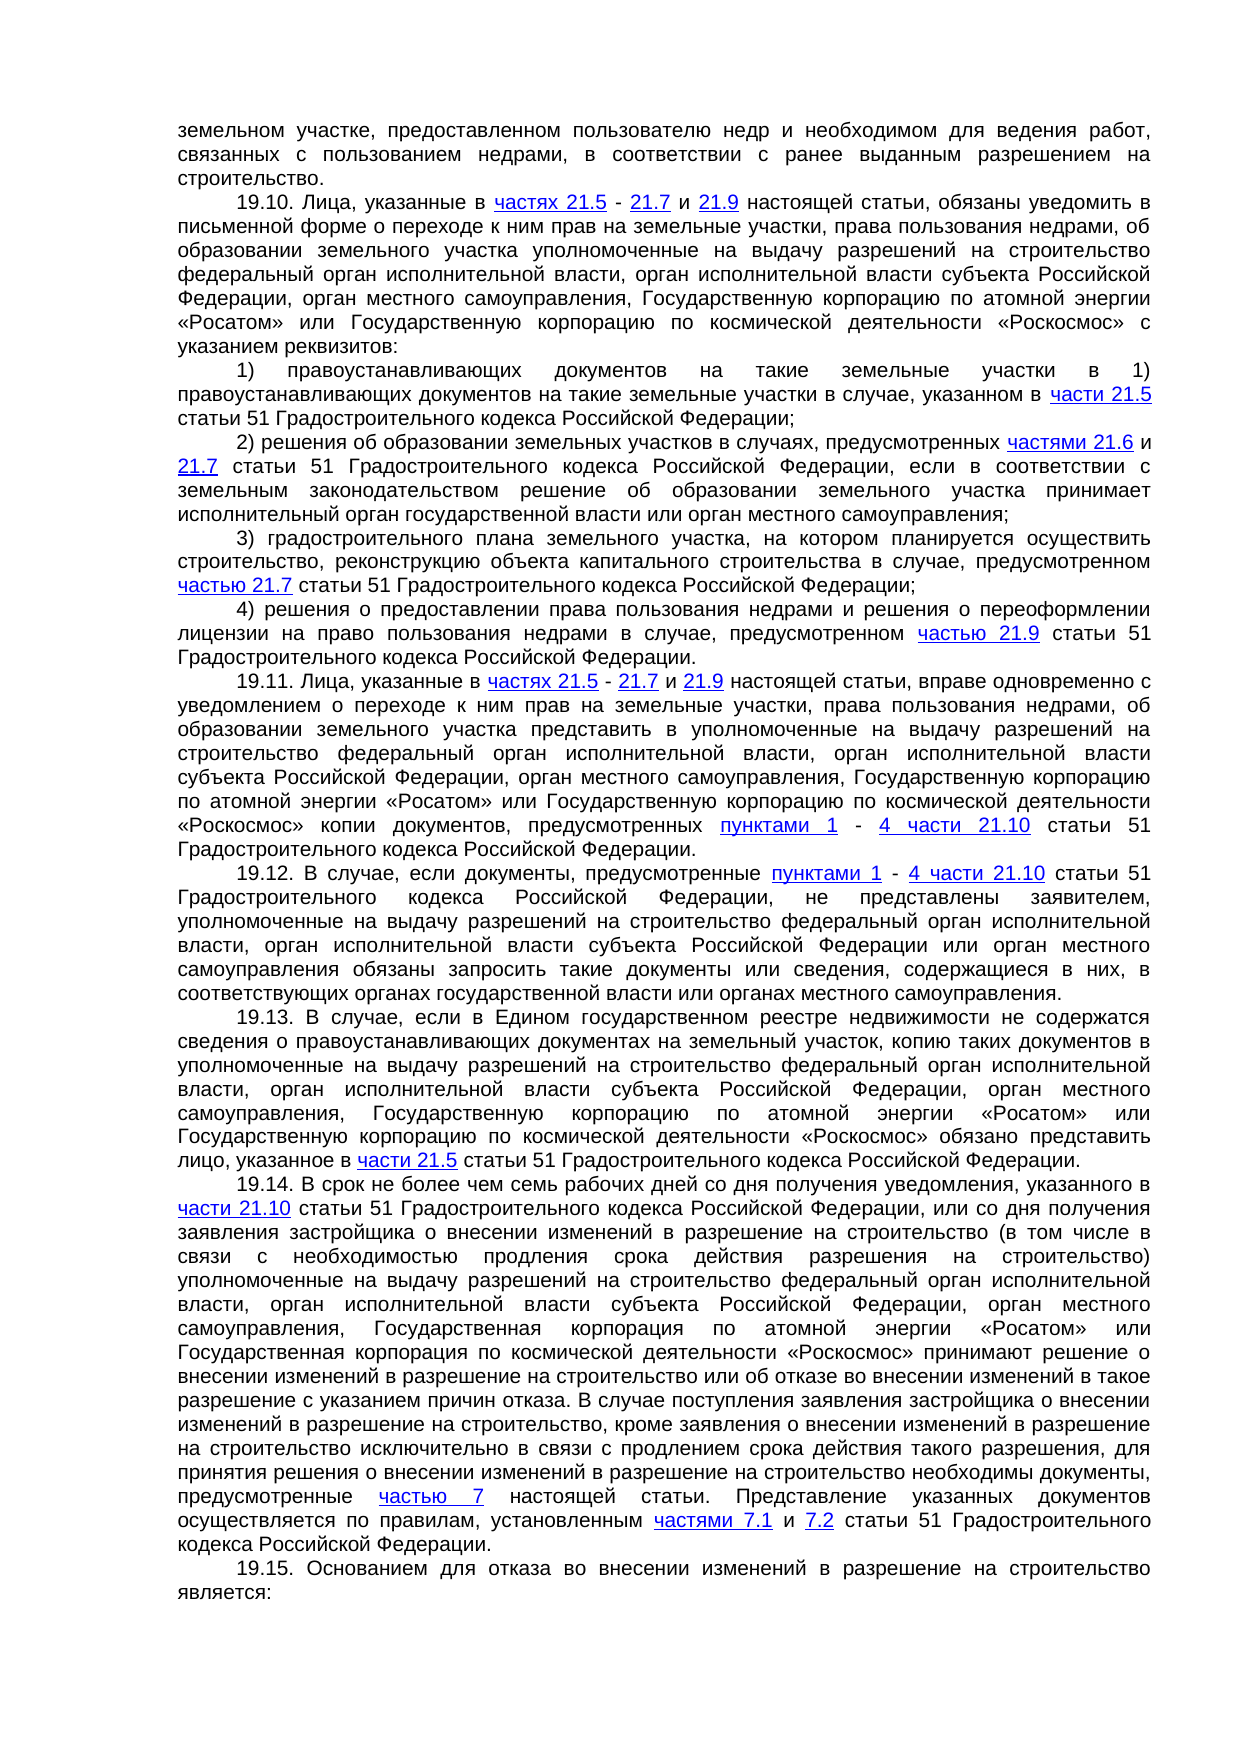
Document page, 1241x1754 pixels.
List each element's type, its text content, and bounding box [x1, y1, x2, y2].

text 19.15. Основанием для отказа во внесении изменений в разрешение на строительство является: [177, 1556, 1152, 1603]
text 4) решения о предоставлении права пользования недрами и решения о переоформлении лицензии на право пользования недрами в случае, предусмотренном частью 21.9 статьи 51 Градостроительного кодекса Российской Федерации. [177, 597, 1152, 669]
text 3) градостроительного плана земельного участка, на котором планируется осуществить строительство, реконструкцию объекта капитального строительства в случае, предусмотренном частью 21.7 статьи 51 Градостроительного кодекса Российской Федерации; [177, 525, 1152, 597]
text 2) решения об образовании земельных участков в случаях, предусмотренных частями 21.6 и 21.7 статьи 51 Градостроительного кодекса Российской Федерации, если в соответствии с земельным законодательством решение об образовании земельного участка принимает исполнительный орган государственной власти или орган местного самоуправления; [177, 429, 1152, 525]
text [177, 118, 1152, 190]
text 19.12. В случае, если документы, предусмотренные пунктами 1 - 4 части 21.10 статьи 51 Градостроительного кодекса Российской Федерации, не представлены заявителем, уполномоченные на выдачу разрешений на строительство федеральный орган исполнительной власти, орган исполнительной власти субъекта Российской Федерации или орган местного самоуправления обязаны запросить такие документы или сведения, содержащиеся в них, в соответствующих органах государственной власти или органах местного самоуправления. [177, 861, 1152, 1004]
text 1) правоустанавливающих документов на такие земельные участки в 1) правоустанавливающих документов на такие земельные участки в случае, указанном в части 21.5 статьи 51 Градостроительного кодекса Российской Федерации; [177, 358, 1152, 429]
text 19.10. Лица, указанные в частях 21.5 - 21.7 и 21.9 настоящей статьи, обязаны уведомить в письменной форме о переходе к ним прав на земельные участки, права пользования недрами, об образовании земельного участка уполномоченные на выдачу разрешений на строительство федеральный орган исполнительной власти, орган исполнительной власти субъекта Российской Федерации, орган местного самоуправления, Государственную корпорацию по атомной энергии «Росатом» или Государственную корпорацию по космической деятельности «Роскосмос» с указанием реквизитов: [177, 190, 1152, 358]
text 19.11. Лица, указанные в частях 21.5 - 21.7 и 21.9 настоящей статьи, вправе одновременно с уведомлением о переходе к ним прав на земельные участки, права пользования недрами, об образовании земельного участка представить в уполномоченные на выдачу разрешений на строительство федеральный орган исполнительной власти, орган исполнительной власти субъекта Российской Федерации, орган местного самоуправления, Государственную корпорацию по атомной энергии «Росатом» или Государственную корпорацию по космической деятельности «Роскосмос» копии документов, предусмотренных пунктами 1 - 4 части 21.10 статьи 51 Градостроительного кодекса Российской Федерации. [177, 669, 1152, 861]
text 19.14. В срок не более чем семь рабочих дней со дня получения уведомления, указанного в части 21.10 статьи 51 Градостроительного кодекса Российской Федерации, или со дня получения заявления застройщика о внесении изменений в разрешение на строительство (в том числе в связи с необходимостью продления срока действия разрешения на строительство) уполномоченные на выдачу разрешений на строительство федеральный орган исполнительной власти, орган исполнительной власти субъекта Российской Федерации, орган местного самоуправления, Государственная корпорация по атомной энергии «Росатом» или Государственная корпорация по космической деятельности «Роскосмос» принимают решение о внесении изменений в разрешение на строительство или об отказе во внесении изменений в такое разрешение с указанием причин отказа. В случае поступления заявления застройщика о внесении изменений в разрешение на строительство, кроме заявления о внесении изменений в разрешение на строительство исключительно в связи с продлением срока действия такого разрешения, для принятия решения о внесении изменений в разрешение на строительство необходимы документы, предусмотренные частью 7 настоящей статьи. Представление указанных документов осуществляется по правилам, установленным частями 7.1 и 7.2 статьи 51 Градостроительного кодекса Российской Федерации. [177, 1172, 1152, 1556]
text 19.13. В случае, если в Едином государственном реестре недвижимости не содержатся сведения о правоустанавливающих документах на земельный участок, копию таких документов в уполномоченные на выдачу разрешений на строительство федеральный орган исполнительной власти, орган исполнительной власти субъекта Российской Федерации, орган местного самоуправления, Государственную корпорацию по атомной энергии «Росатом» или Государственную корпорацию по космической деятельности «Роскосмос» обязано представить лицо, указанное в части 21.5 статьи 51 Градостроительного кодекса Российской Федерации. [177, 1004, 1152, 1172]
